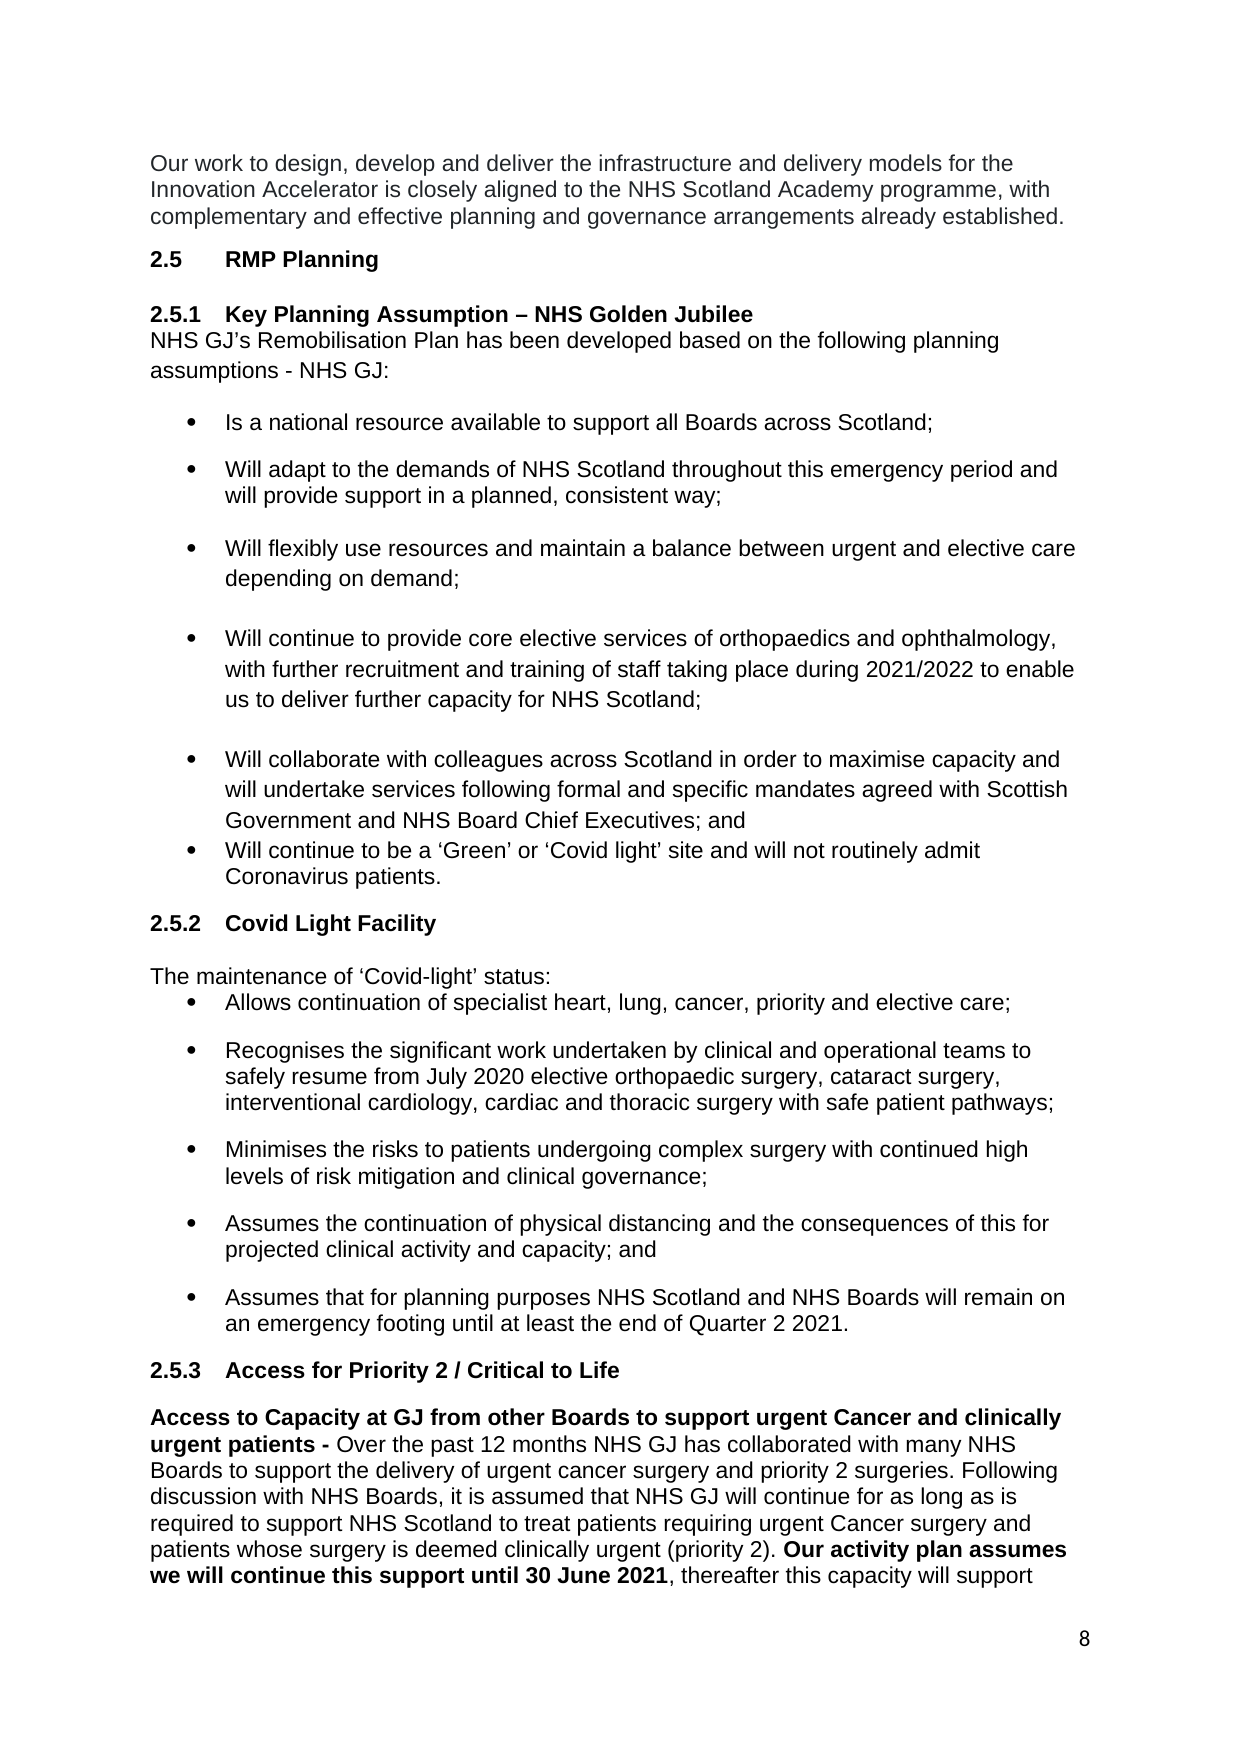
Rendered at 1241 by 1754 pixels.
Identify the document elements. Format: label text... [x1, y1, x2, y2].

list Assumes that for planning purposes NHS Scotland and NHS Boards will remain on an emergency footing until at least the end of Quarter 2 2021. [187, 1283, 1090, 1336]
list Assumes the continuation of physical distancing and the consequences of this for projected clinical activity and capacity; and [187, 1210, 1090, 1263]
text The maintenance of ‘Covid-light’ status: [150, 963, 1090, 989]
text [150, 1404, 1090, 1589]
list Will collaborate with colleagues across Scotland in order to maximise capacity and will undertake services following formal and specific mandates agreed with Scottish Government and NHS Board Chief Executives; and [187, 746, 1090, 833]
list Recognises the significant work undertaken by clinical and operational teams to safely resume from July 2020 elective orthopaedic surgery, cataract surgery, interventional cardiology, cardiac and thoracic surgery with safe patient pathways; [187, 1037, 1090, 1116]
list Will continue to be a ‘Green’ or ‘Covid light’ site and will not routinely admit Coronavirus patients. [187, 837, 1090, 889]
list Will continue to provide core elective services of orthopaedics and ophthalmology, with further recruitment and training of staff taking place during 2021/2022 to enable us to deliver further capacity for NHS Scotland; [187, 625, 1090, 712]
text 2.5 RMP Planning [150, 246, 1090, 272]
list Is a national resource available to support all Boards across Scotland; [187, 408, 1090, 435]
list Will flexibly use resources and maintain a balance between urgent and elective care depending on demand; [187, 535, 1090, 591]
text 2.5.3 Access for Priority 2 / Critical to Life [150, 1357, 1090, 1383]
list Allows continuation of specialist heart, lung, cancer, priority and elective care; [187, 989, 1090, 1016]
text 2.5.1 Key Planning Assumption – NHS Golden Jubilee [150, 301, 1090, 327]
list Will adapt to the demands of NHS Scotland throughout this emergency period and will provide support in a planned, consistent way; [187, 456, 1090, 508]
text NHS GJ’s Remobilisation Plan has been developed based on the following planning assumptions - NHS GJ: [150, 327, 1090, 384]
text Our work to design, develop and deliver the infrastructure and delivery models for the Innovation Accelerator is closely aligned to the NHS Scotland Academy programme, with complementary and effective planning and governance arrangements already established. [150, 150, 1090, 229]
list Minimises the risks to patients undergoing complex surgery with continued high levels of risk mitigation and clinical governance; [187, 1136, 1090, 1189]
text 2.5.2 Covid Light Facility [150, 910, 1090, 937]
